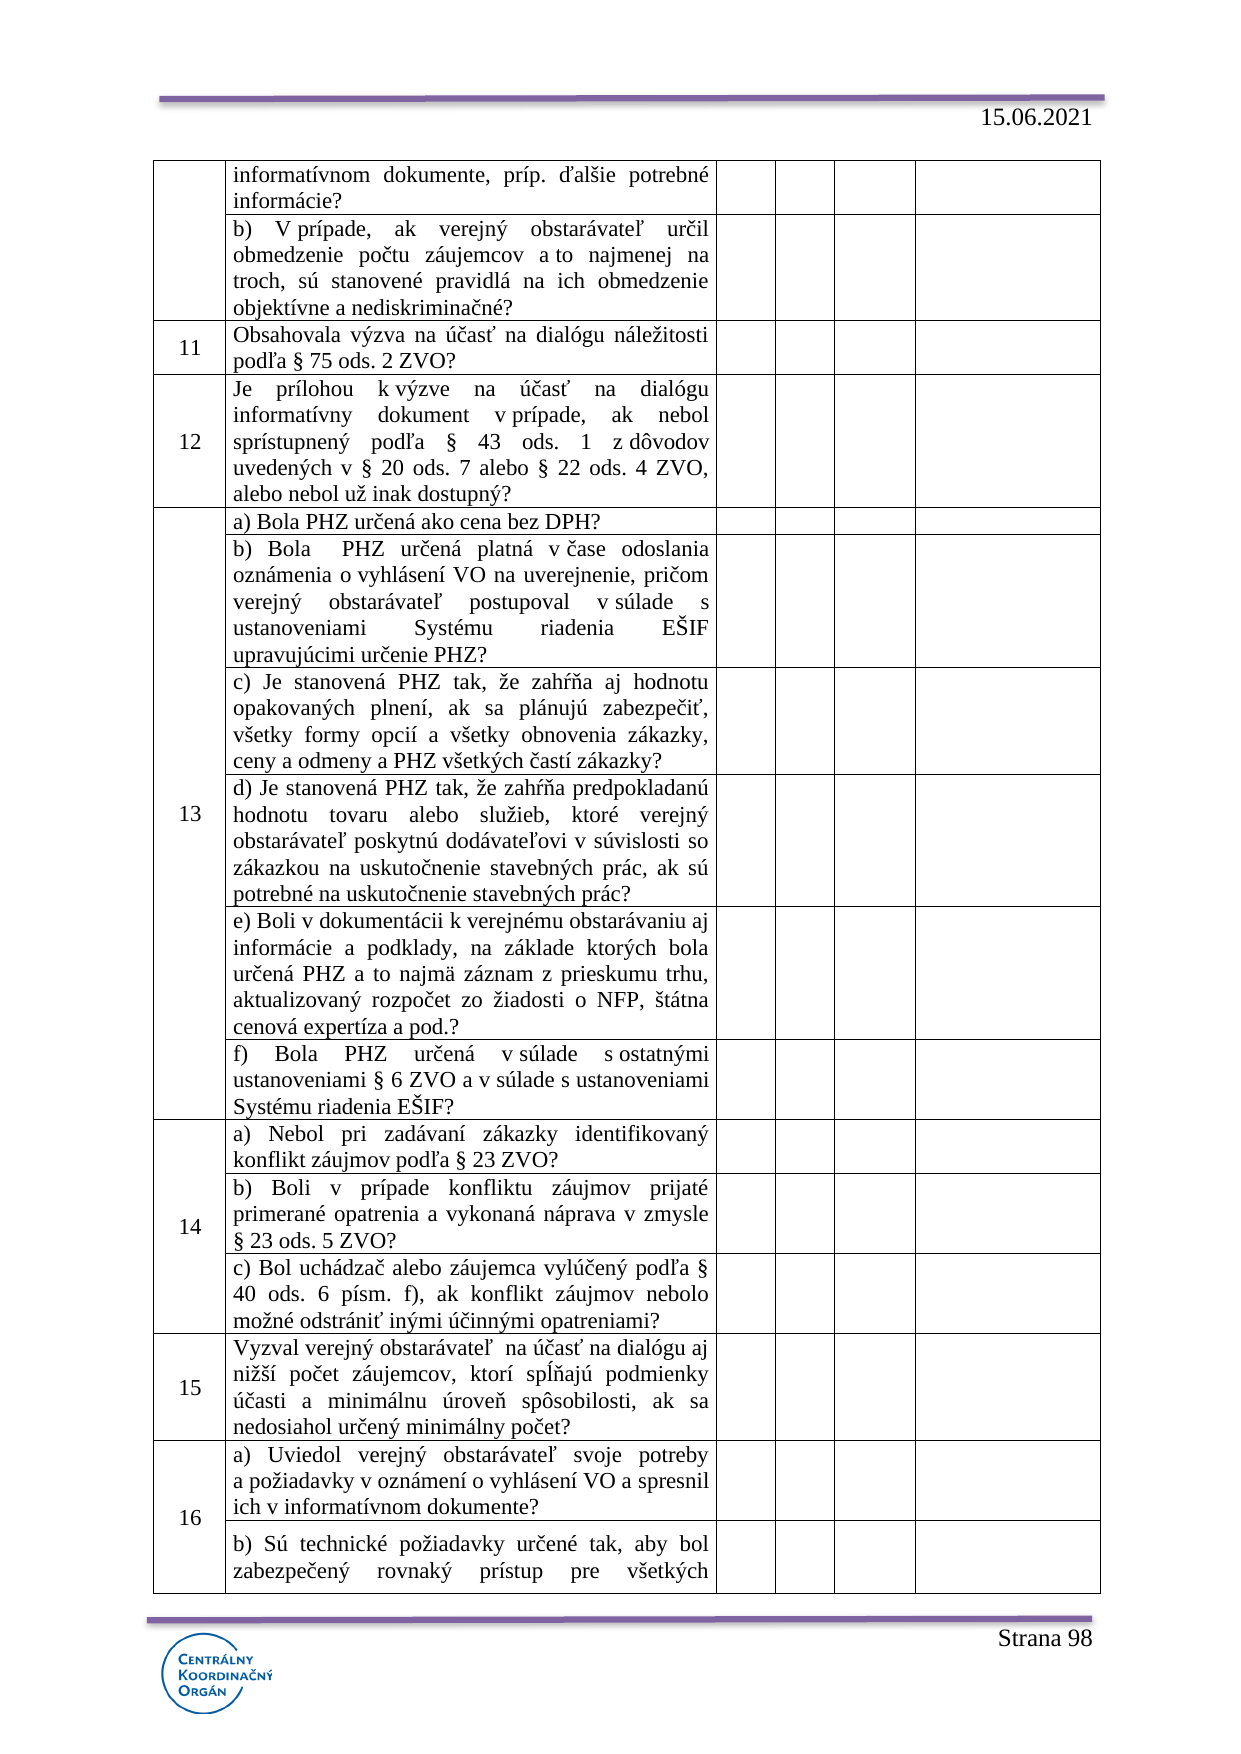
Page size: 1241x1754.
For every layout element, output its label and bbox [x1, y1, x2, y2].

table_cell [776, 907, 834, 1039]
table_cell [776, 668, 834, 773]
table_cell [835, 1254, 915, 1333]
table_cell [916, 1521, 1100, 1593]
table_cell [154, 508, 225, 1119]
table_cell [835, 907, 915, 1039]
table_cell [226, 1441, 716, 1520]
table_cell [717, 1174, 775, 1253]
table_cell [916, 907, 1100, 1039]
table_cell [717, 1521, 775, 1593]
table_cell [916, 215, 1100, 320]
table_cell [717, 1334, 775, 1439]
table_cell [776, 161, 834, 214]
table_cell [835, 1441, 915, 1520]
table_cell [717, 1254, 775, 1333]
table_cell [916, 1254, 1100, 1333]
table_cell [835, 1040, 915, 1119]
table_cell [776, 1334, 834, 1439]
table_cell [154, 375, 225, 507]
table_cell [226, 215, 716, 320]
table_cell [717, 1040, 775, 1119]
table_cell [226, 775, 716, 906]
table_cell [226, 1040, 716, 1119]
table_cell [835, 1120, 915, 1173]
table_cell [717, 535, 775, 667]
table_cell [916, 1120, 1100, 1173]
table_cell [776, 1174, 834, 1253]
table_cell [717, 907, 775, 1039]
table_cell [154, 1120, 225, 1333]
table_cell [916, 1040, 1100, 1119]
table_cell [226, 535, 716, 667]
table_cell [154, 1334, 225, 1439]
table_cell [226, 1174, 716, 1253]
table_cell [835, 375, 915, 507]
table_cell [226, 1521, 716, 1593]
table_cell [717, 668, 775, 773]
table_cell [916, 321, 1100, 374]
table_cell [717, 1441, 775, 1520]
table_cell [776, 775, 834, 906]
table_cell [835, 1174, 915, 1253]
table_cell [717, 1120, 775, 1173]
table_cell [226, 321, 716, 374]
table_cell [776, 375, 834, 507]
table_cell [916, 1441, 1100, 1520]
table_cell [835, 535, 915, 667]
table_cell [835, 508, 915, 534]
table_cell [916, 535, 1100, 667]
picture [159, 1631, 272, 1713]
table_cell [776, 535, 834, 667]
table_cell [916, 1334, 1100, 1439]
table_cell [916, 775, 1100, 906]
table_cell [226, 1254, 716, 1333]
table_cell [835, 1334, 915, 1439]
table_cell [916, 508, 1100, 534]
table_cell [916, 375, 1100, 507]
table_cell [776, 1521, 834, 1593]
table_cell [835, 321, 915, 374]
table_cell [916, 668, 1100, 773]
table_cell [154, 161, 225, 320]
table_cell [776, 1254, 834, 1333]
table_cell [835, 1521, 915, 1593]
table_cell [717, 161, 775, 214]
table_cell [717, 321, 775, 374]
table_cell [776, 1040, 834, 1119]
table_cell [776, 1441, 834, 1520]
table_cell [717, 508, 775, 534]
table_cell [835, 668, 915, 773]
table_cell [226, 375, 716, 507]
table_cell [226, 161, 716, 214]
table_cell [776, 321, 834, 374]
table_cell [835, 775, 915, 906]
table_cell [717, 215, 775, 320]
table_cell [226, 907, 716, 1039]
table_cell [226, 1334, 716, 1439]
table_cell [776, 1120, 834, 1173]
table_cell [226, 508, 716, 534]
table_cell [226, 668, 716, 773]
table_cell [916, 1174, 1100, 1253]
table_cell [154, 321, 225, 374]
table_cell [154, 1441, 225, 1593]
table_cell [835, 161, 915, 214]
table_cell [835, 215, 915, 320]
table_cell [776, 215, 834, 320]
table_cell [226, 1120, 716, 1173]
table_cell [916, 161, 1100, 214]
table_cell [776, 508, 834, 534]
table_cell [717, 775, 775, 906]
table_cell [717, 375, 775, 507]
